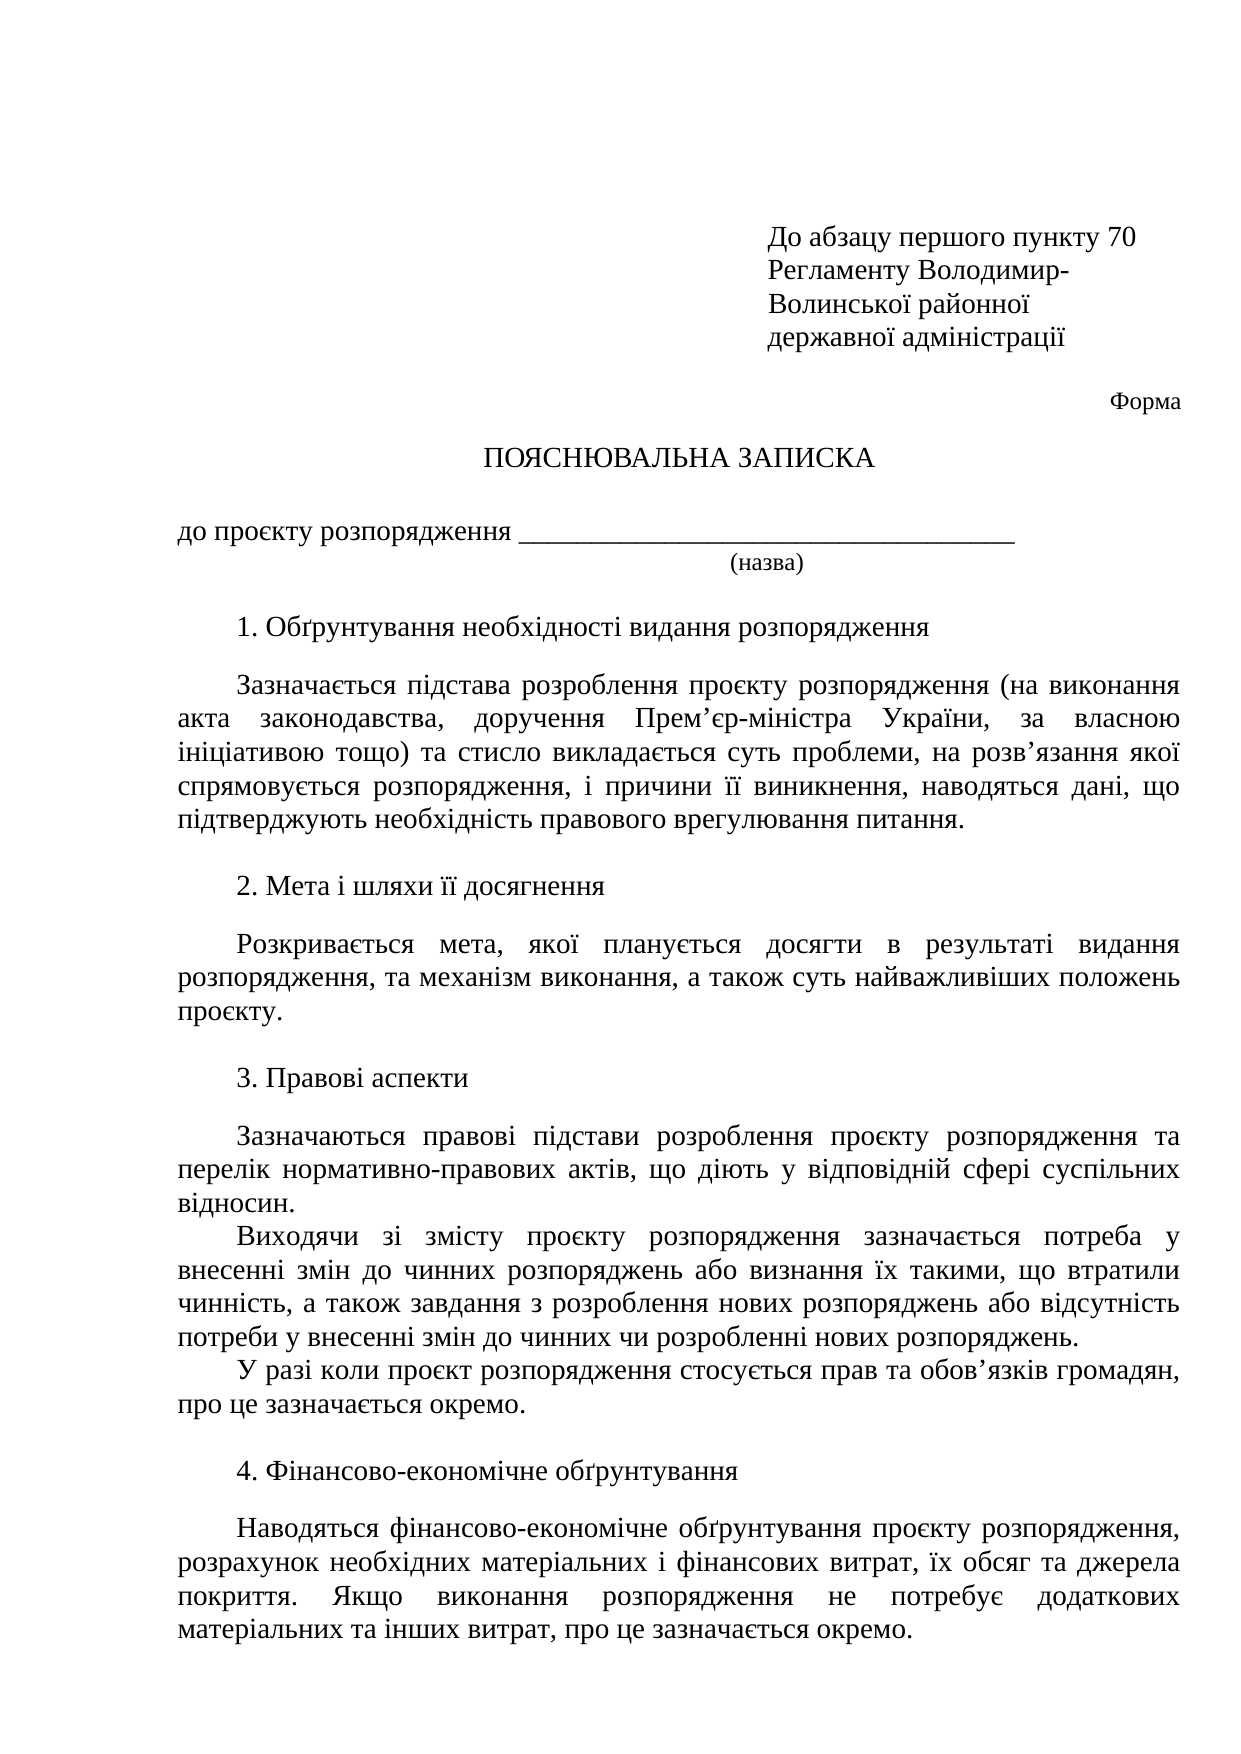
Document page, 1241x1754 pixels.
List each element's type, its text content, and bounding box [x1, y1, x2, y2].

text державної адміністрації [177, 319, 1181, 353]
text 4. Фінансово-економічне обґрунтування [177, 1453, 1181, 1487]
text 3. Правові аспекти [177, 1060, 1181, 1093]
text до проєкту розпорядження __________________________________ [177, 513, 1181, 547]
text 2. Мета і шляхи її досягнення [177, 868, 1181, 902]
text Наводяться фінансово-економічне обґрунтування проєкту розпорядження, розрахунок необхідних матеріальних і фінансових витрат, їх обсяг та джерела покриття. Якщо виконання розпорядження не потребує додаткових матеріальних та інших витрат, про це зазначається окремо. [177, 1511, 1181, 1645]
text У разі коли проєкт розпорядження стосується прав та обов’язків громадян, про це зазначається окремо. [177, 1352, 1181, 1419]
text Зазначаються правові підстави розроблення проєкту розпорядження та перелік нормативно-правових актів, що діють у відповідній сфері суспільних відносин. [177, 1118, 1181, 1218]
text Розкривається мета, якої планується досягти в результаті видання розпорядження, та механізм виконання, а також суть найважливіших положень проєкту. [177, 926, 1181, 1026]
text Виходячи зі змісту проєкту розпорядження зазначається потреба у внесенні змін до чинних розпоряджень або визнання їх такими, що втратили чинність, а також завдання з розроблення нових розпоряджень або відсутність потреби у внесенні змін до чинних чи розробленні нових розпоряджень. [177, 1218, 1181, 1352]
text Форма [177, 386, 1181, 415]
subtitle ПОЯСНЮВАЛЬНА ЗАПИСКА [177, 440, 1181, 474]
text До абзацу першого пункту 70 [693, 219, 1181, 252]
text Зазначається підстава розроблення проєкту розпорядження (на виконання акта законодавства, доручення Прем’єр-міністра України, за власною ініціативою тощо) та стисло викладається суть проблеми, на розв’язання якої спрямовується розпорядження, і причини її виникнення, наводяться дані, що підтверджують необхідність правового врегулювання питання. [177, 667, 1181, 835]
text (назва) [177, 547, 1181, 576]
text 1. Обґрунтування необхідності видання розпорядження [177, 609, 1181, 643]
text Регламенту Володимир- Волинської районної [767, 252, 1181, 319]
